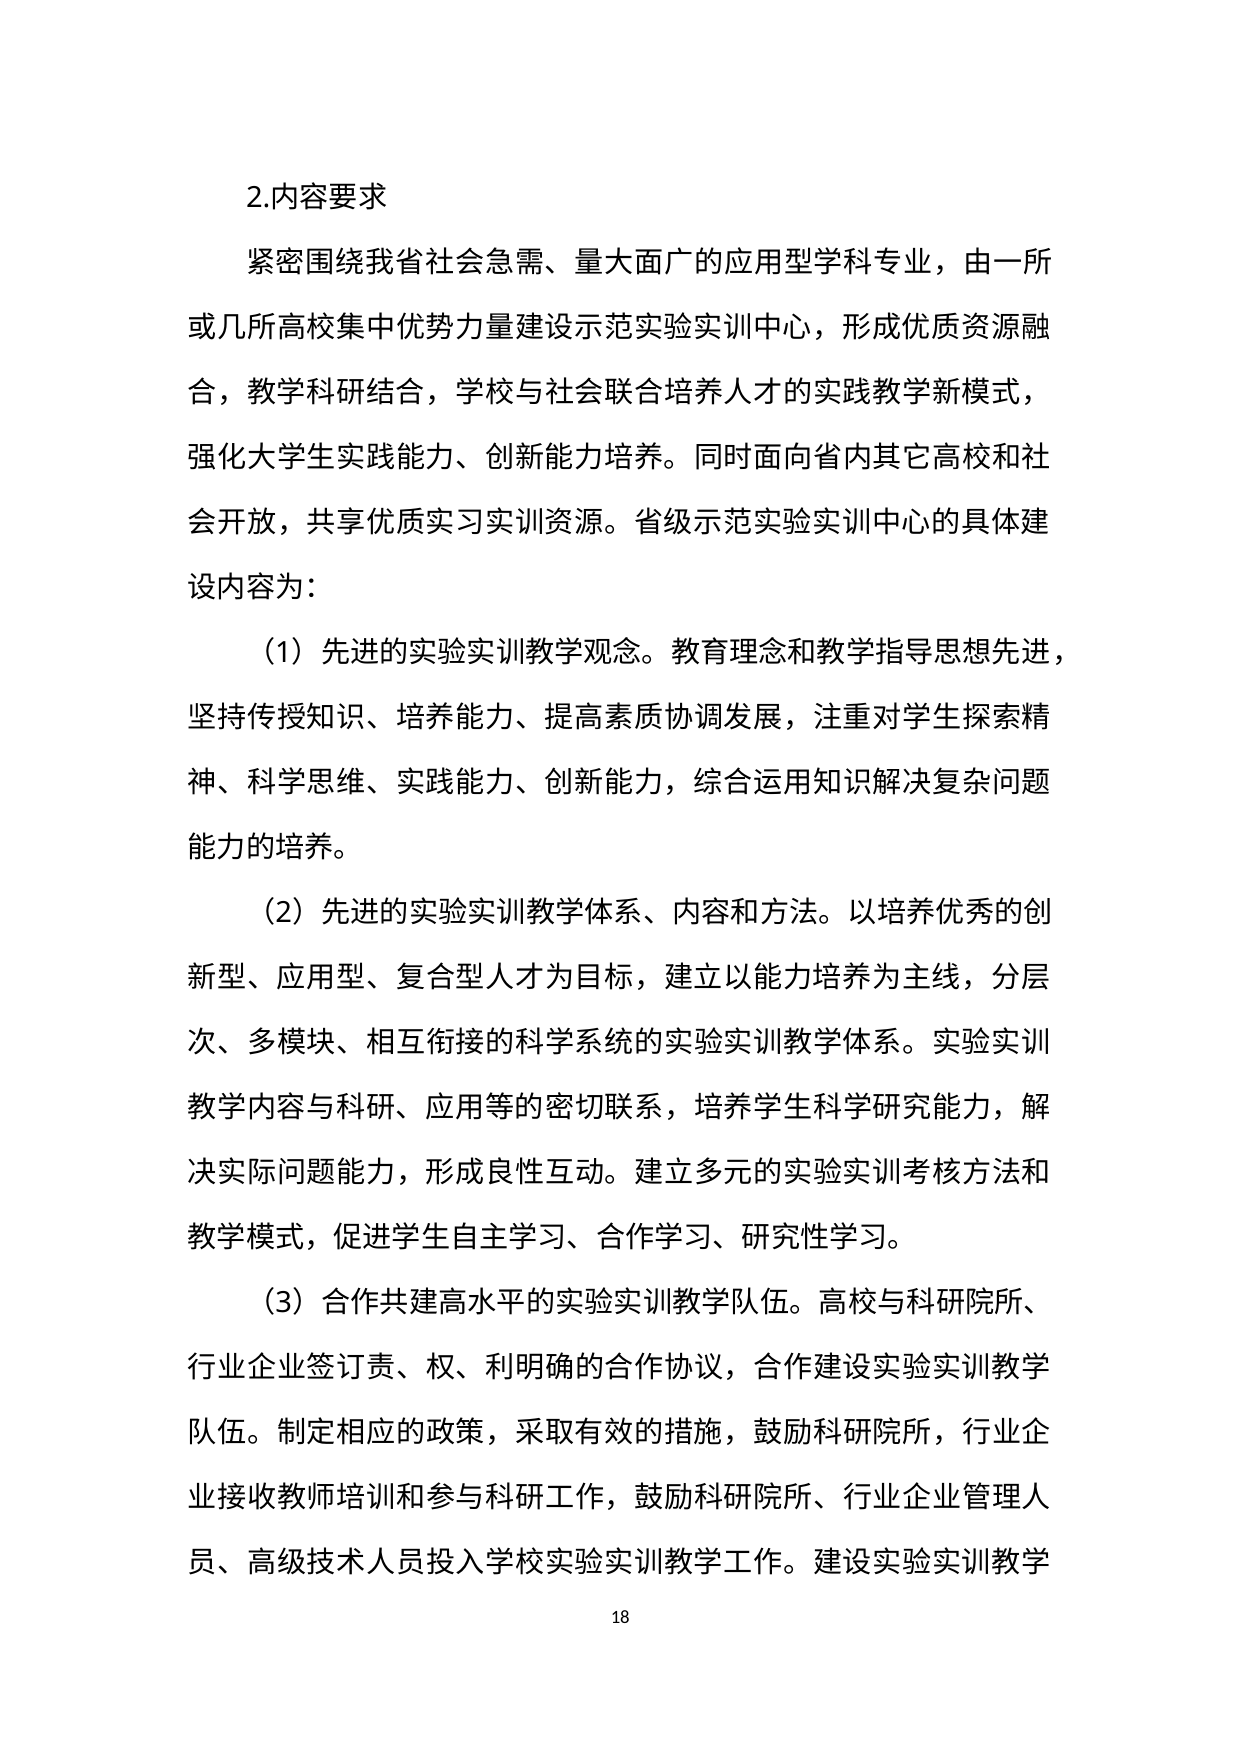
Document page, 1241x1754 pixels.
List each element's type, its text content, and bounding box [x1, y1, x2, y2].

text （2）先进的实验实训教学体系、内容和方法。以培养优秀的创新型、应用型、复合型人才为目标，建立以能力培养为主线，分层次、多模块、相互衔接的科学系统的实验实训教学体系。实验实训教学内容与科研、应用等的密切联系，培养学生科学研究能力，解决实际问题能力，形成良性互动。建立多元的实验实训考核方法和教学模式，促进学生自主学习、合作学习、研究性学习。 [187, 877, 1053, 1267]
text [187, 1267, 1053, 1592]
text （1）先进的实验实训教学观念。教育理念和教学指导思想先进，坚持传授知识、培养能力、提高素质协调发展，注重对学生探索精神、科学思维、实践能力、创新能力，综合运用知识解决复杂问题能力的培养。 [187, 617, 1053, 877]
text 紧密围绕我省社会急需、量大面广的应用型学科专业，由一所或几所高校集中优势力量建设示范实验实训中心，形成优质资源融合，教学科研结合，学校与社会联合培养人才的实践教学新模式，强化大学生实践能力、创新能力培养。同时面向省内其它高校和社会开放，共享优质实习实训资源。省级示范实验实训中心的具体建设内容为： [187, 227, 1053, 617]
text 2.内容要求 [187, 162, 1053, 227]
